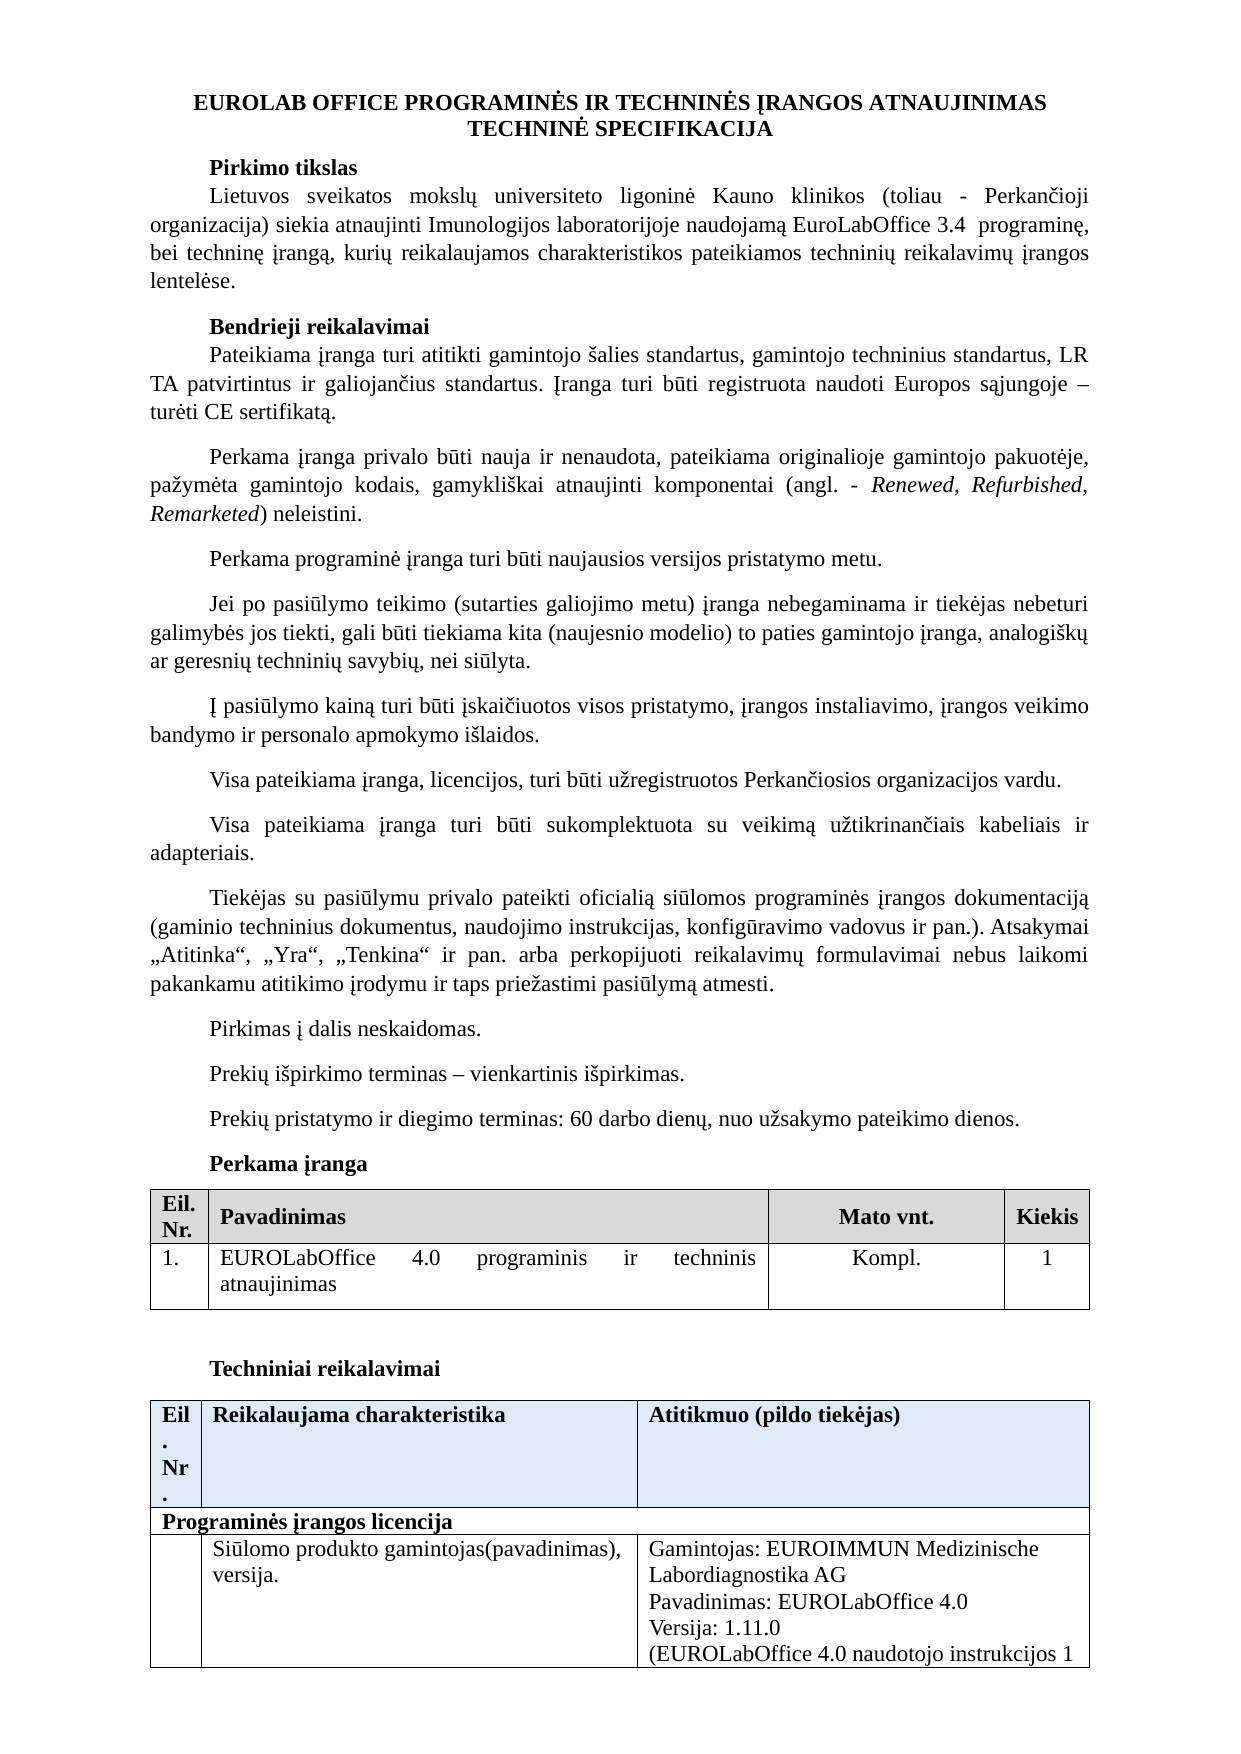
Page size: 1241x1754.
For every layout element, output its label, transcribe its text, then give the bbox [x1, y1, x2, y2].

text Perkama įranga [209, 1150, 1090, 1176]
text Prekių pristatymo ir diegimo terminas: 60 darbo dienų, nuo užsakymo pateikimo dienos. [150, 1105, 1090, 1131]
text EUROLAB OFFICE PROGRAMINĖS IR TECHNINĖS ĮRANGOS ATNAUJINIMAS [150, 89, 1090, 115]
table_cell 1 [1005, 1244, 1089, 1309]
table_cell Programinės įrangos licencija [151, 1508, 1089, 1534]
text Perkama programinė įranga turi būti naujausios versijos pristatymo metu. [150, 545, 1090, 571]
text Jei po pasiūlymo teikimo (sutarties galiojimo metu) įranga nebegaminama ir tiekėjas nebeturi galimybės jos tiekti, gali būti tiekiama kita (naujesnio modelio) to paties gamintojo įranga, analogiškų ar geresnių techninių savybių, nei siūlyta. [150, 590, 1090, 673]
text Visa pateikiama įranga turi būti sukomplektuota su veikimą užtikrinančiais kabeliais ir adapteriais. [150, 811, 1090, 866]
text Tiekėjas su pasiūlymu privalo pateikti oficialią siūlomos programinės įrangos dokumentaciją (gaminio techninius dokumentus, naudojimo instrukcijas, konfigūravimo vadovus ir pan.). Atsakymai „Atitinka“, „Yra“, „Tenkina“ ir pan. arba perkopijuoti reikalavimų formulavimai nebus laikomi pakankamu atitikimo įrodymu ir taps priežastimi pasiūlymą atmesti. [150, 884, 1090, 996]
text Pirkimas į dalis neskaidomas. [150, 1015, 1090, 1041]
table_header Pavadinimas [209, 1190, 768, 1243]
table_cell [202, 1535, 637, 1667]
text Perkama įranga privalo būti nauja ir nenaudota, pateikiama originalioje gamintojo pakuotėje, pažymėta gamintojo kodais, gamykliškai atnaujinti komponentai (angl. - Renewed, Refurbished, Remarketed) neleistini. [150, 443, 1090, 526]
table_header Kiekis [1005, 1190, 1089, 1243]
text Lietuvos sveikatos mokslų universiteto ligoninė Kauno klinikos (toliau - Perkančioji organizacija) siekia atnaujinti Imunologijos laboratorijoje naudojamą EuroLabOffice 3.4 programinę, bei techninę įrangą, kurių reikalaujamos charakteristikos pateikiamos techninių reikalavimų įrangos lentelėse. [150, 182, 1090, 294]
table_cell [151, 1535, 201, 1667]
table_header Atitikmuo (pildo tiekėjas) [638, 1401, 1089, 1507]
text Visa pateikiama įranga, licencijos, turi būti užregistruotos Perkančiosios organizacijos vardu. [150, 766, 1090, 792]
text Pirkimo tikslas [150, 154, 1090, 180]
table_cell 1. [151, 1244, 208, 1309]
text TECHNINĖ SPECIFIKACIJA [150, 115, 1090, 141]
text Techniniai reikalavimai [150, 1355, 1090, 1381]
table_header Mato vnt. [769, 1190, 1004, 1243]
text Į pasiūlymo kainą turi būti įskaičiuotos visos pristatymo, įrangos instaliavimo, įrangos veikimo bandymo ir personalo apmokymo išlaidos. [150, 692, 1090, 747]
table_header Reikalaujama charakteristika [202, 1401, 637, 1507]
text Bendrieji reikalavimai [150, 313, 1090, 339]
text Prekių išpirkimo terminas – vienkartinis išpirkimas. [150, 1060, 1090, 1086]
text Pateikiama įranga turi atitikti gamintojo šalies standartus, gamintojo techninius standartus, LR TA patvirtintus ir galiojančius standartus. Įranga turi būti registruota naudoti Europos sąjungoje – turėti CE sertifikatą. [150, 341, 1090, 424]
table_header Eil. Nr. [151, 1190, 208, 1243]
table_cell EUROLabOffice 4.0 programinis ir techninis atnaujinimas [209, 1244, 768, 1309]
table_cell Kompl. [769, 1244, 1004, 1309]
table_header Eil. Nr. [151, 1401, 201, 1507]
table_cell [638, 1535, 1089, 1667]
